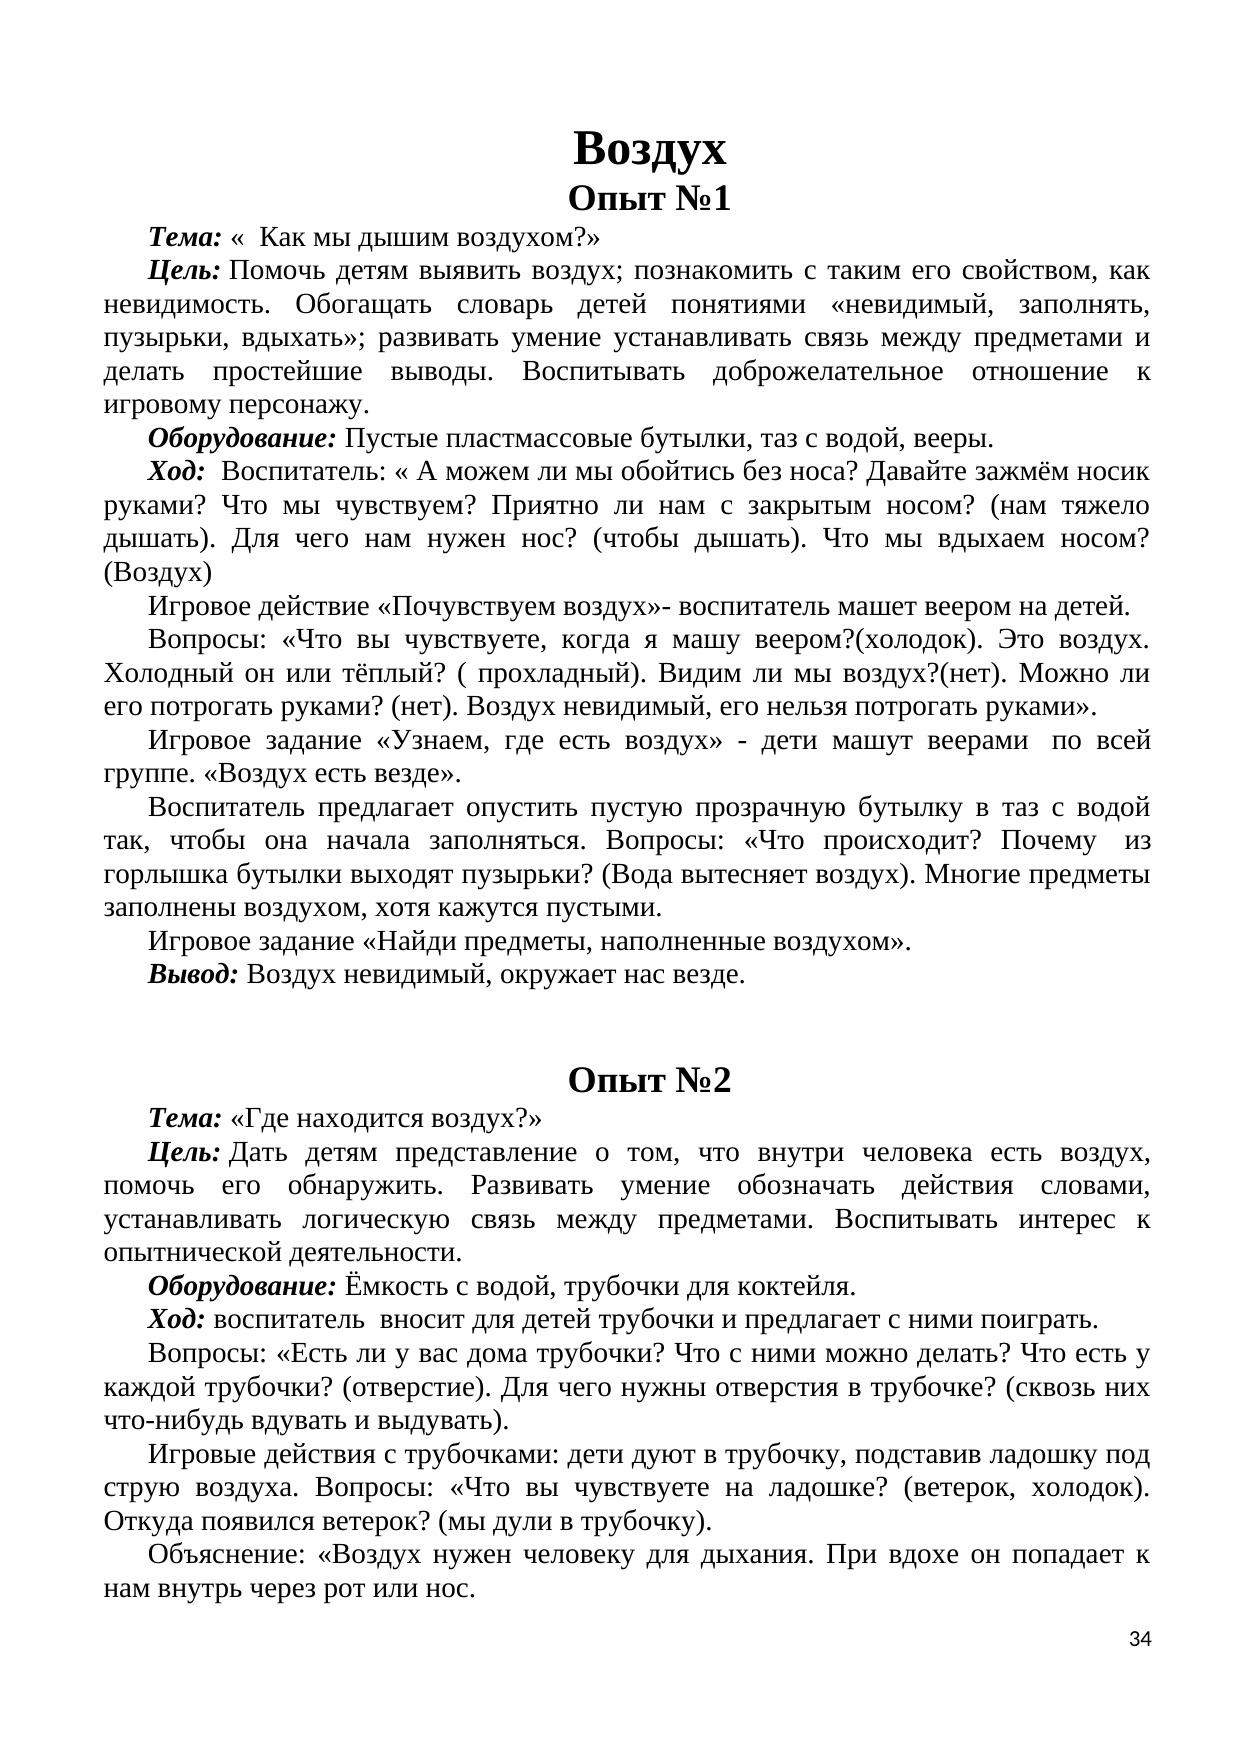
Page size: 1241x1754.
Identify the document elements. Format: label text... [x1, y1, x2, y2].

text Цель: Дать детям представление о том, что внутри человека есть воздух, помочь его обнаружить. Развивать умение обозначать действия словами, устанавливать логическую связь между предметами. Воспитывать интерес к опытнической деятельности. [103, 1134, 1152, 1268]
text Игровое задание «Найди предметы, наполненные воздухом». [103, 923, 1152, 957]
text Воздух [103, 118, 1152, 176]
text Игровое действие «Почувствуем воздух»- воспитатель машет веером на детей. [103, 588, 1152, 621]
text Тема: « Как мы дышим воздухом?» [103, 219, 1152, 252]
text Вывод: Воздух невидимый, окружает нас везде. [103, 957, 1152, 990]
text Опыт №1 [103, 176, 1152, 219]
text Вопросы: «Есть ли у вас дома трубочки? Что с ними можно делать? Что есть у каждой трубочки? (отверстие). Для чего нужны отверстия в трубочке? (сквозь них что-нибудь вдувать и выдувать). [103, 1335, 1152, 1436]
text Игровые действия с трубочками: дети дуют в трубочку, подставив ладошку под струю воздуха. Вопросы: «Что вы чувствуете на ладошке? (ветерок, холодок). Откуда появился ветерок? (мы дули в трубочку). [103, 1436, 1152, 1536]
text Опыт №2 [103, 1057, 1152, 1100]
text Вопросы: «Что вы чувствуете, когда я машу веером?(холодок). Это воздух. Холодный он или тёплый? ( прохладный). Видим ли мы воздух?(нет). Можно ли его потрогать руками? (нет). Воздух невидимый, его нельзя потрогать руками». [103, 621, 1152, 722]
text Ход: воспитатель вносит для детей трубочки и предлагает с ними поиграть. [103, 1302, 1152, 1335]
text Тема: «Где находится воздух?» [103, 1100, 1152, 1134]
text Ход: Воспитатель: « А можем ли мы обойтись без носа? Давайте зажмём носик руками? Что мы чувствуем? Приятно ли нам с закрытым носом? (нам тяжело дышать). Для чего нам нужен нос? (чтобы дышать). Что мы вдыхаем носом? (Воздух) [103, 453, 1152, 588]
text Цель: Помочь детям выявить воздух; познакомить с таким его свойством, как невидимость. Обогащать словарь детей понятиями «невидимый, заполнять, пузырьки, вдыхать»; развивать умение устанавливать связь между предметами и делать простейшие выводы. Воспитывать доброжелательное отношение к игровому персонажу. [103, 252, 1152, 420]
text Воспитатель предлагает опустить пустую прозрачную бутылку в таз с водой так, чтобы она начала заполняться. Вопросы: «Что происходит? Почему из горлышка бутылки выходят пузырьки? (Вода вытесняет воздух). Многие предметы заполнены воздухом, хотя кажутся пустыми. [103, 789, 1152, 923]
text Оборудование: Ёмкость с водой, трубочки для коктейля. [103, 1268, 1152, 1302]
text Объяснение: «Воздух нужен человеку для дыхания. При вдохе он попадает к нам внутрь через рот или нос. [103, 1536, 1152, 1603]
text Игровое задание «Узнаем, где есть воздух» - дети машут веерами по всей группе. «Воздух есть везде». [103, 722, 1152, 789]
text Оборудование: Пустые пластмассовые бутылки, таз с водой, вееры. [103, 420, 1152, 453]
